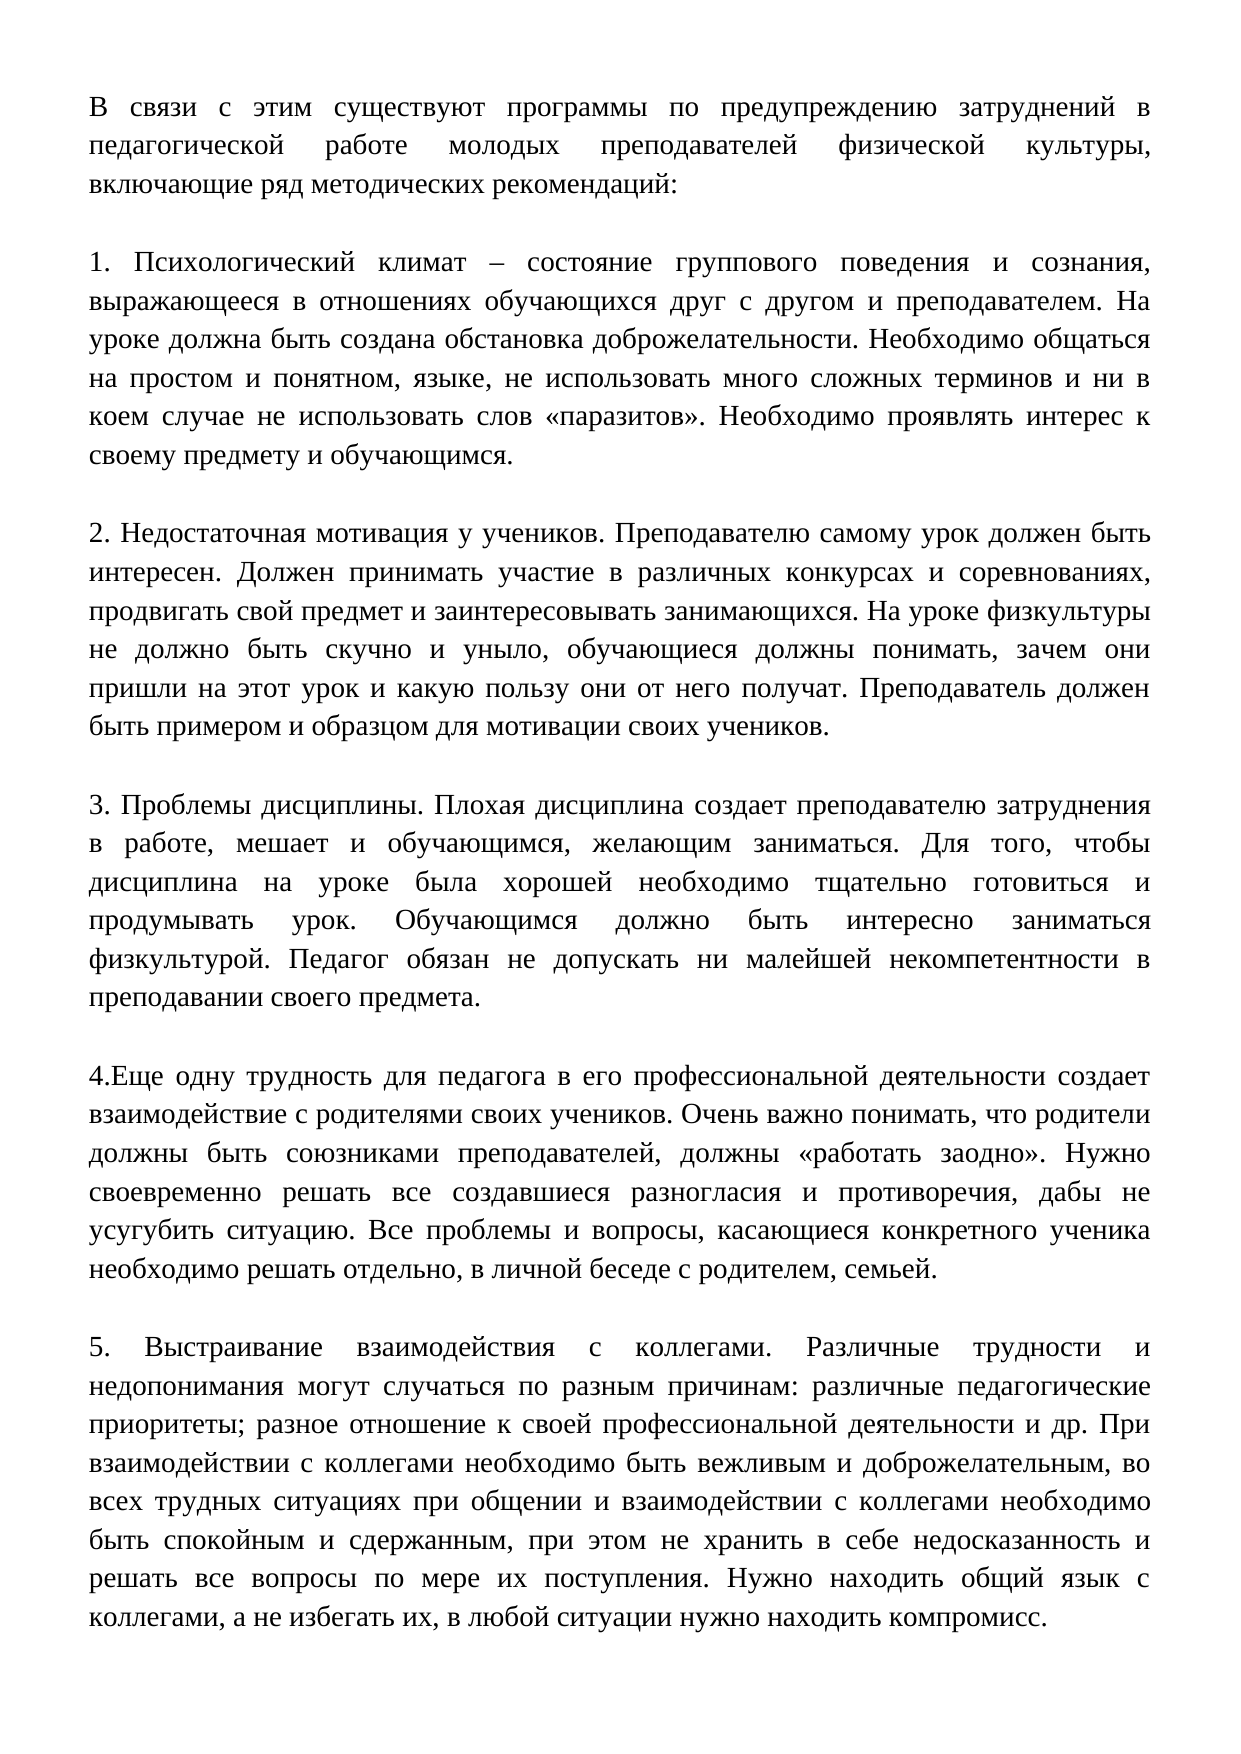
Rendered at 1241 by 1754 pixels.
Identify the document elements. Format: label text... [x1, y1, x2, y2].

text 1. Психологический климат – состояние группового поведения и сознания, выражающееся в отношениях обучающихся друг с другом и преподавателем. На уроке должна быть создана обстановка доброжелательности. Необходимо общаться на простом и понятном, языке, не использовать много сложных терминов и ни в коем случае не использовать слов «паразитов». Необходимо проявлять интерес к своему предмету и обучающимся. [89, 244, 1152, 471]
text 2. Недостаточная мотивация у учеников. Преподавателю самому урок должен быть интересен. Должен принимать участие в различных конкурсах и соревнованиях, продвигать свой предмет и заинтересовывать занимающихся. На уроке физкультуры не должно быть скучно и уныло, обучающиеся должны понимать, зачем они пришли на этот урок и какую пользу они от него получат. Преподаватель должен быть примером и образцом для мотивации своих учеников. [89, 516, 1152, 742]
text 5. Выстраивание взаимодействия с коллегами. Различные трудности и недопонимания могут случаться по разным причинам: различные педагогические приоритеты; разное отношение к своей профессиональной деятельности и др. При взаимодействии с коллегами необходимо быть вежливым и доброжелательным, во всех трудных ситуациях при общении и взаимодействии с коллегами необходимо быть спокойным и сдержанным, при этом не хранить в себе недосказанность и решать все вопросы по мере их поступления. Нужно находить общий язык с коллегами, а не избегать их, в любой ситуации нужно находить компромисс. [89, 1329, 1152, 1633]
text 3. Проблемы дисциплины. Плохая дисциплина создает преподавателю затруднения в работе, мешает и обучающимся, желающим заниматься. Для того, чтобы дисциплина на уроке была хорошей необходимо тщательно готовиться и продумывать урок. Обучающимся должно быть интересно заниматься физкультурой. Педагог обязан не допускать ни малейшей некомпетентности в преподавании своего предмета. [89, 787, 1152, 1013]
text В связи с этим существуют программы по предупреждению затруднений в педагогической работе молодых преподавателей физической культуры, включающие ряд методических рекомендаций: [89, 89, 1152, 199]
text 4.Еще одну трудность для педагога в его профессиональной деятельности создает взаимодействие с родителями своих учеников. Очень важно понимать, что родители должны быть союзниками преподавателей, должны «работать заодно». Нужно своевременно решать все создавшиеся разногласия и противоречия, дабы не усугубить ситуацию. Все проблемы и вопросы, касающиеся конкретного ученика необходимо решать отдельно, в личной беседе с родителем, семьей. [89, 1058, 1152, 1284]
